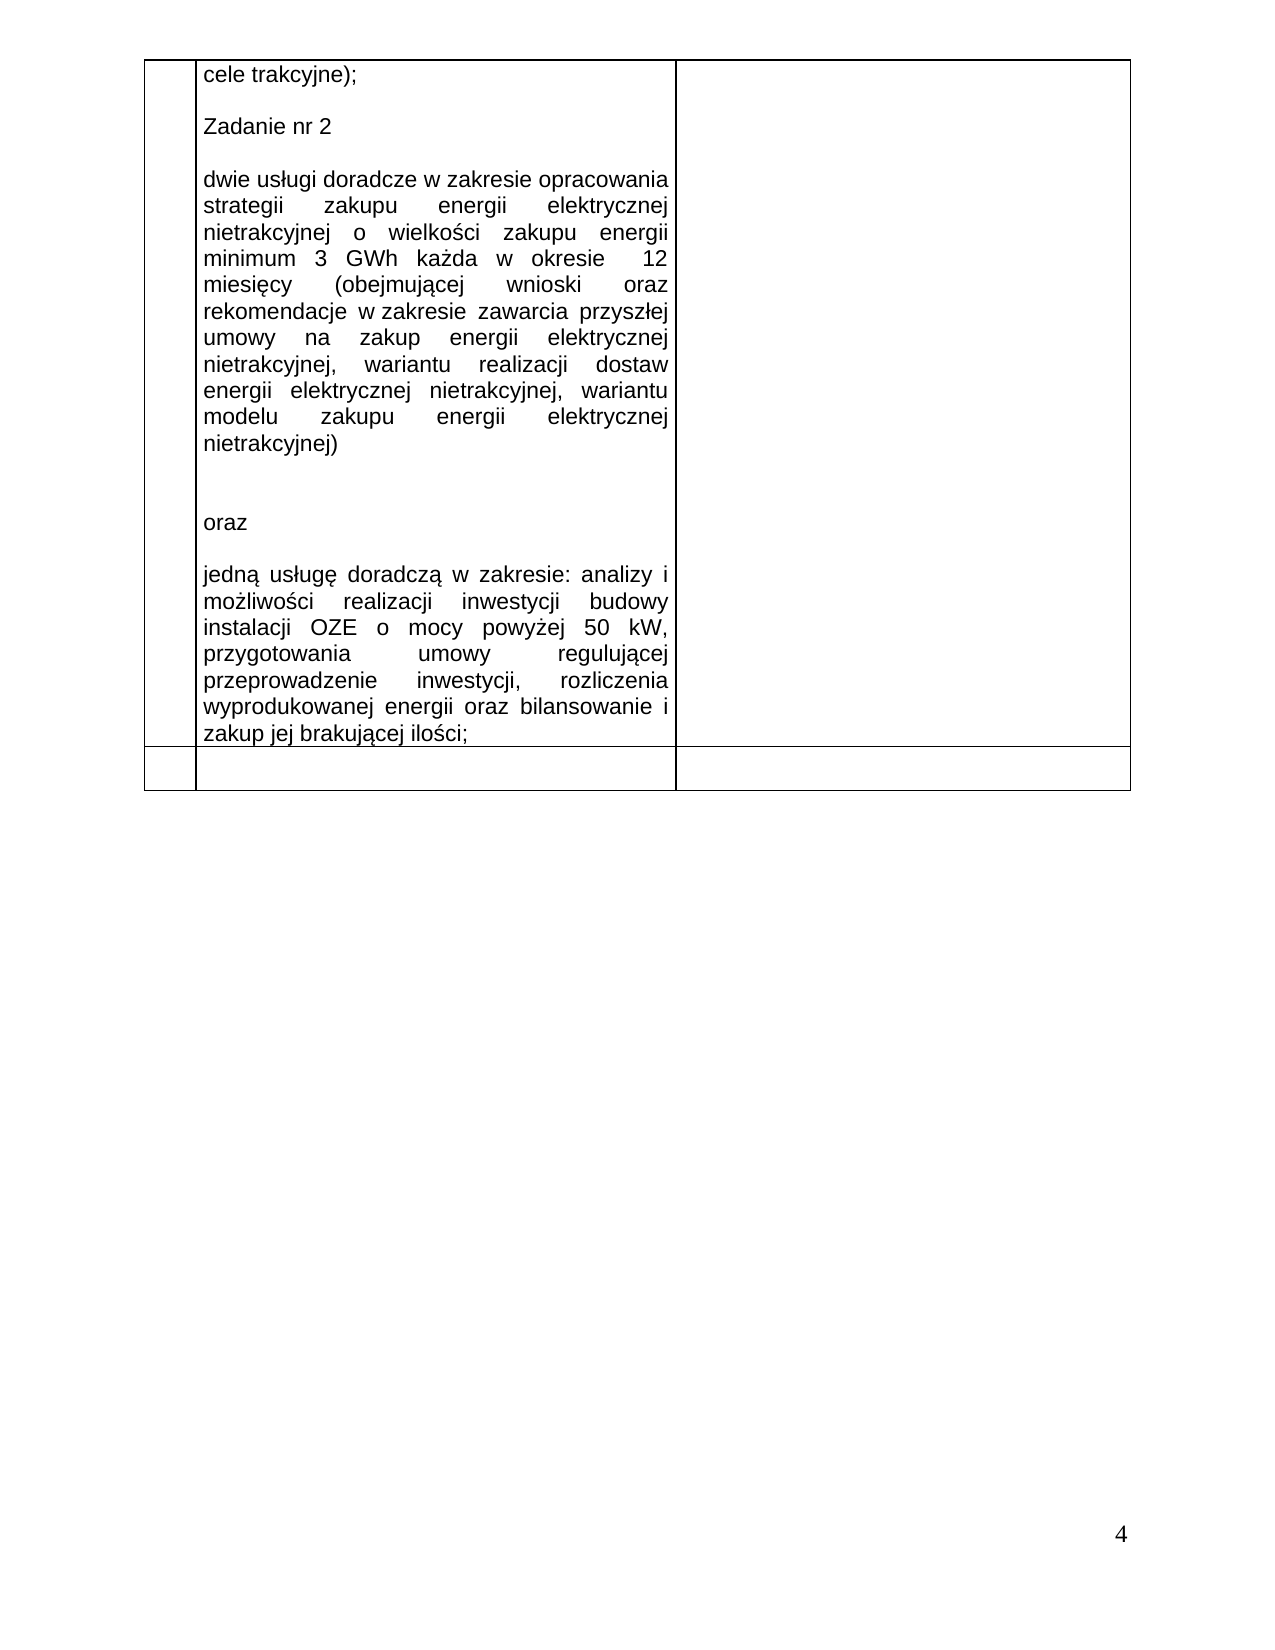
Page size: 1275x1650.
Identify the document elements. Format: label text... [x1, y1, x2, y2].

table_cell [677, 747, 1130, 790]
table_cell [145, 747, 195, 790]
table_cell 5. [145, 61, 195, 746]
table_cell [197, 747, 675, 790]
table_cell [677, 61, 1130, 746]
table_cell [197, 61, 675, 746]
